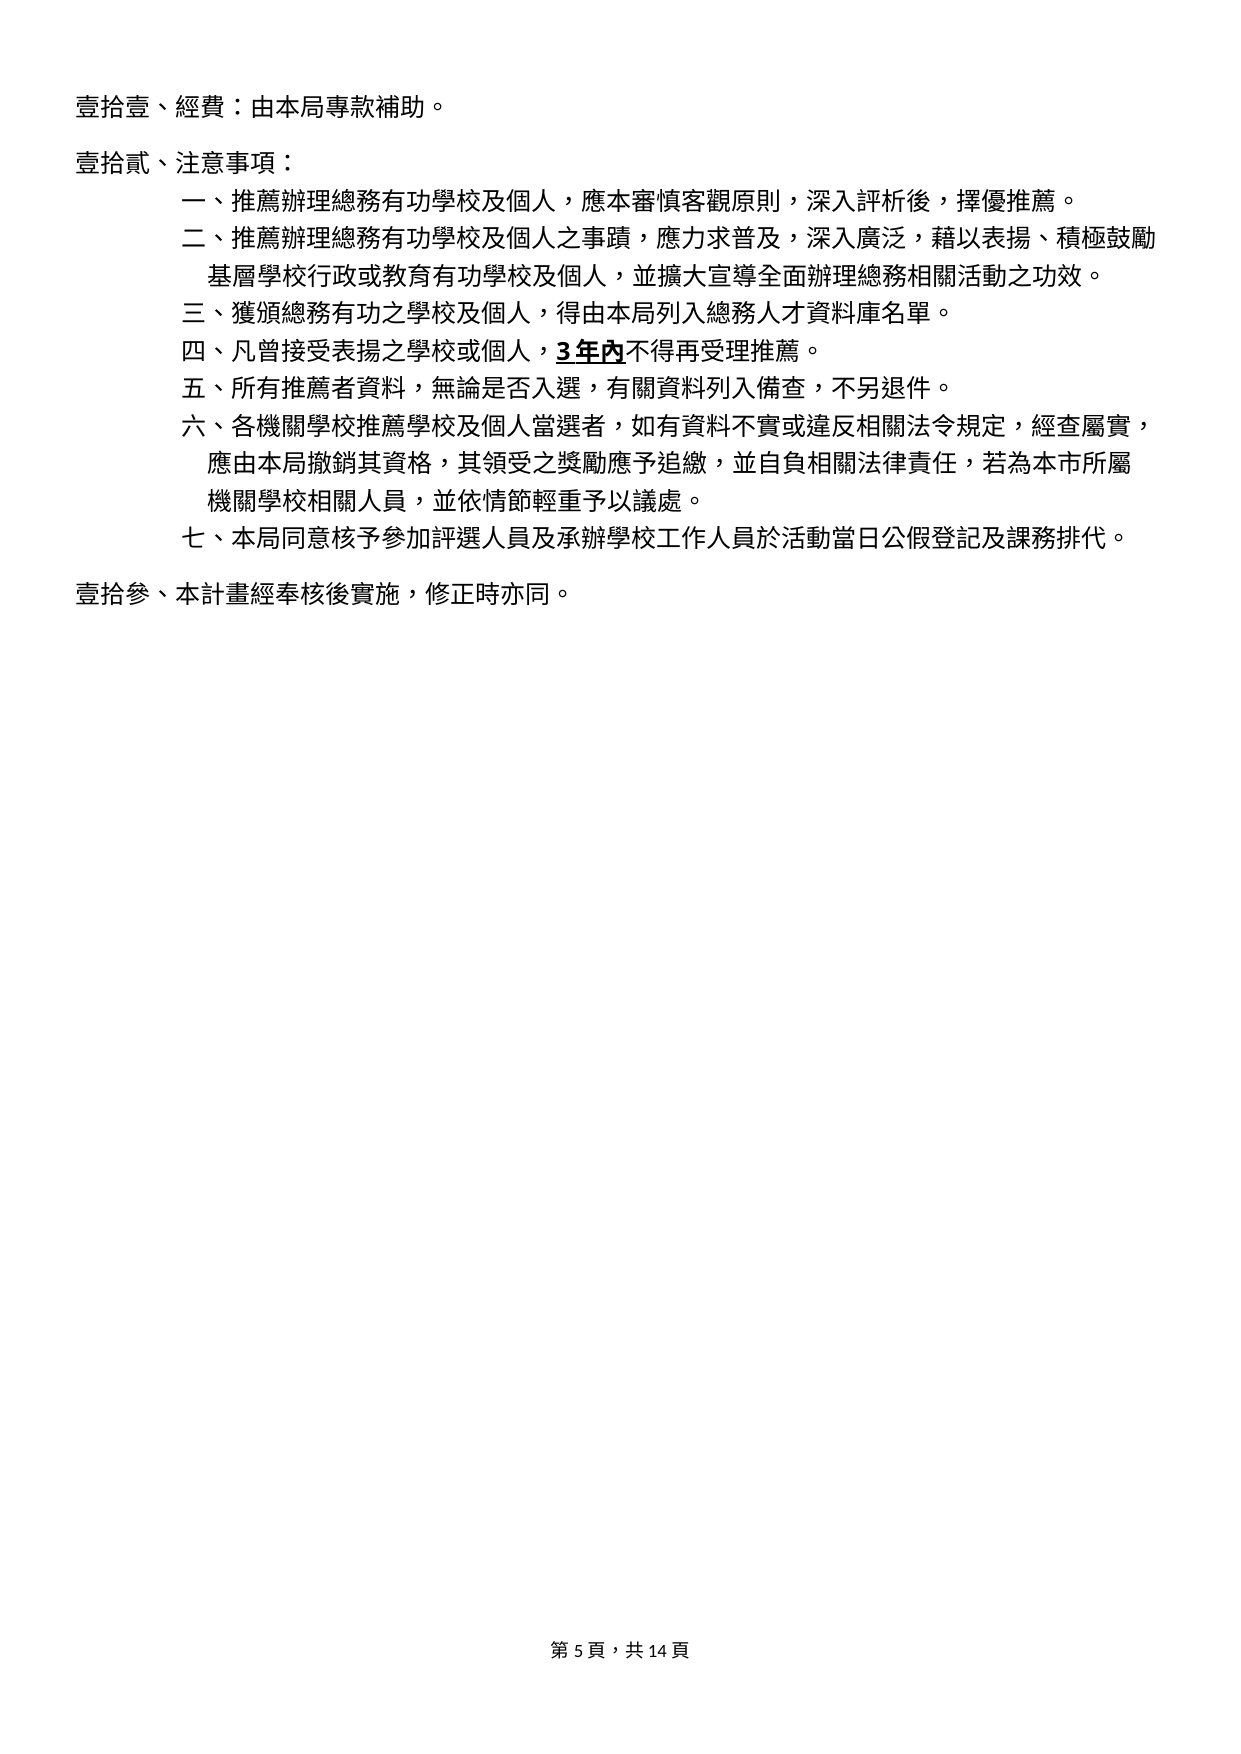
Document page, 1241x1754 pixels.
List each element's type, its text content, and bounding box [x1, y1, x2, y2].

list 六、各機關學校推薦學校及個人當選者，如有資料不實或違反相關法令規定，經查屬實， [181, 405, 1165, 443]
text 壹拾壹、經費：由本局專款補助。 [75, 87, 1165, 124]
text 壹拾參、本計畫經奉核後實施，修正時亦同。 [75, 574, 1165, 612]
list 一、推薦辦理總務有功學校及個人，應本審慎客觀原則，深入評析後，擇優推薦。 [181, 180, 1165, 218]
list 四、凡曾接受表揚之學校或個人，3年內不得再受理推薦。 [181, 330, 1165, 368]
list 基層學校行政或教育有功學校及個人，並擴大宣導全面辦理總務相關活動之功效。 [181, 255, 1165, 293]
list 三、獲頒總務有功之學校及個人，得由本局列入總務人才資料庫名單。 [181, 293, 1165, 330]
list 二、推薦辦理總務有功學校及個人之事蹟，應力求普及，深入廣泛，藉以表揚、積極鼓勵 [181, 218, 1165, 255]
list 應由本局撤銷其資格，其領受之獎勵應予追繳，並自負相關法律責任，若為本市所屬 [181, 443, 1165, 480]
list 五、所有推薦者資料，無論是否入選，有關資料列入備查，不另退件。 [181, 368, 1165, 405]
text 壹拾貳、注意事項： [75, 143, 1165, 180]
list 七、本局同意核予參加評選人員及承辦學校工作人員於活動當日公假登記及課務排代。 [181, 518, 1165, 555]
list 機關學校相關人員，並依情節輕重予以議處。 [181, 480, 1165, 518]
